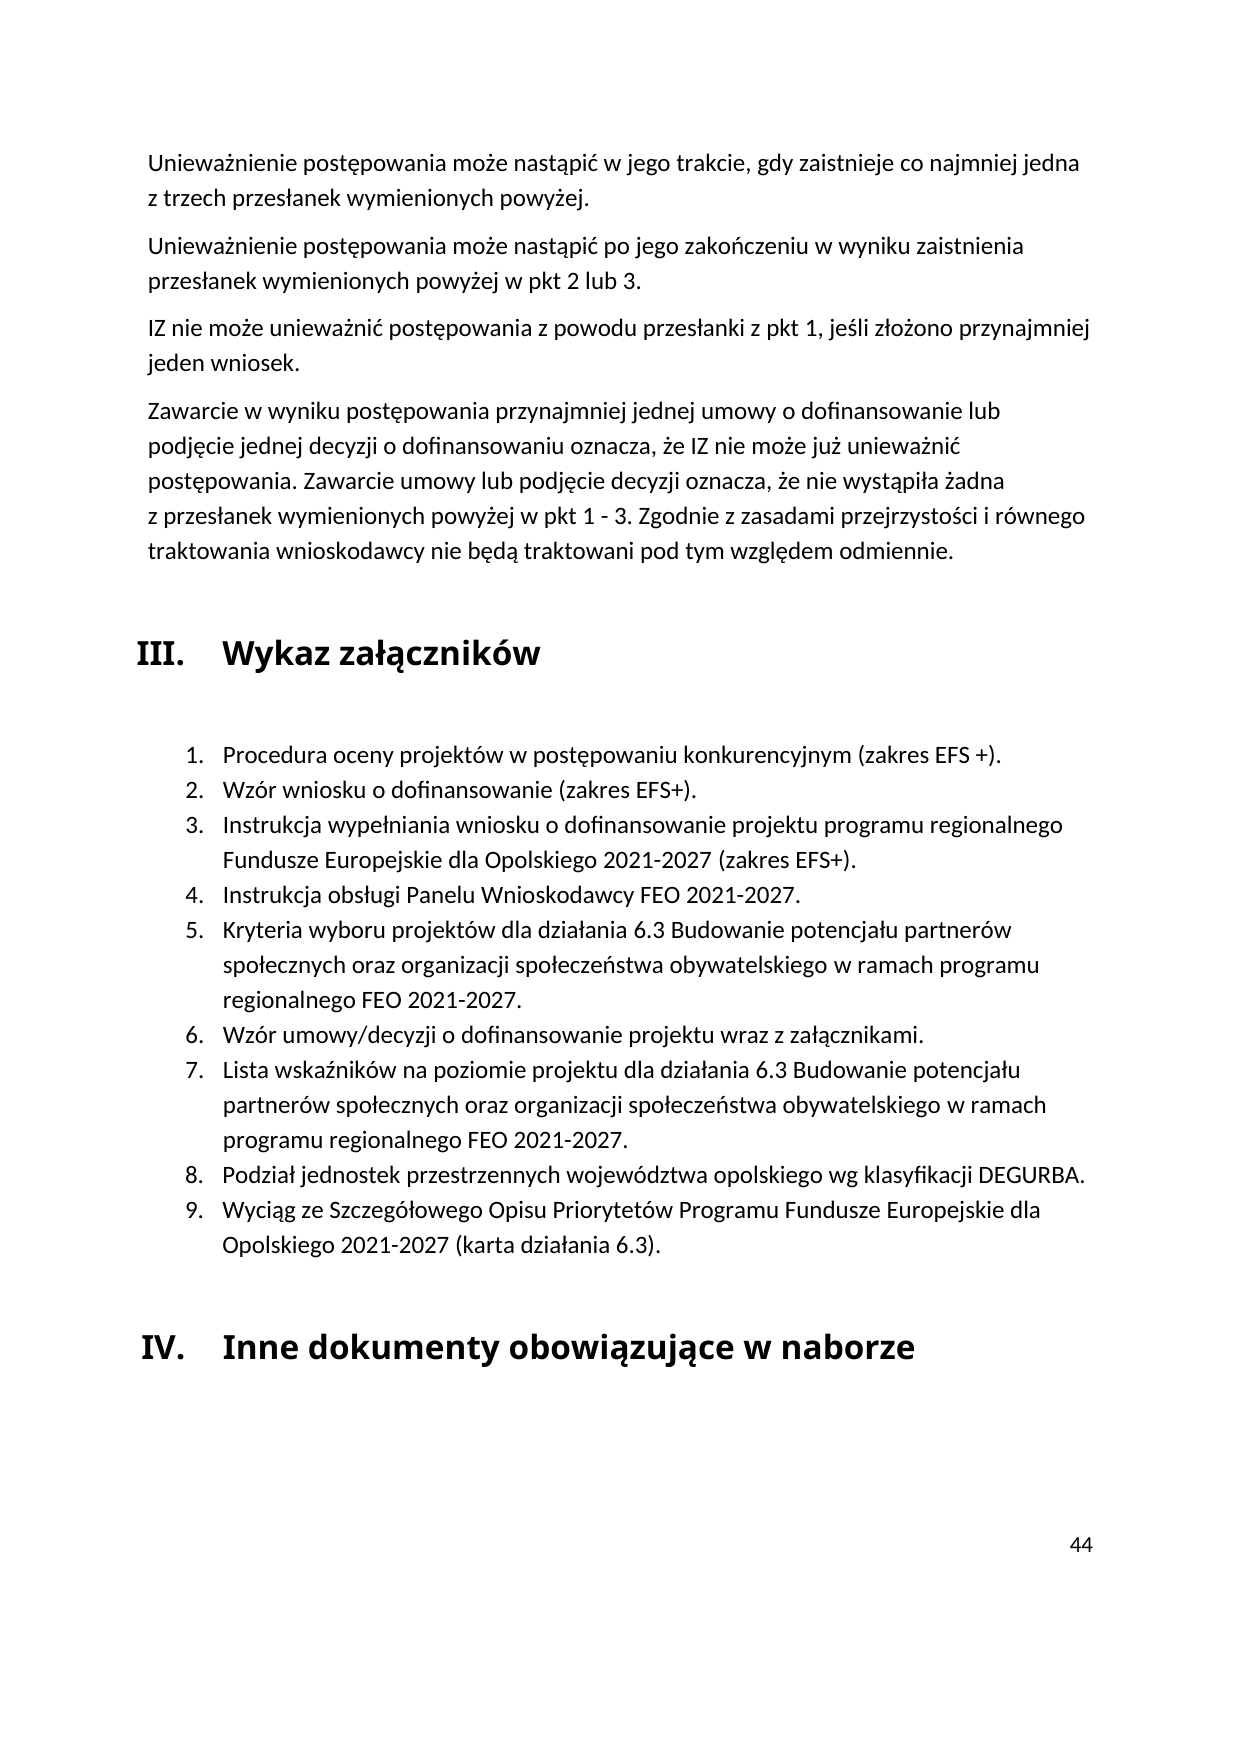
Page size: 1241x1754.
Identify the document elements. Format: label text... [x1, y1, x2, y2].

list Wzór umowy/decyzji o dofinansowanie projektu wraz z załącznikami. [185, 1019, 1093, 1049]
list Kryteria wyboru projektów dla działania 6.3 Budowanie potencjału partnerów społecznych oraz organizacji społeczeństwa obywatelskiego w ramach programu regionalnego FEO 2021-2027. [185, 914, 1093, 1014]
list Lista wskaźników na poziomie projektu dla działania 6.3 Budowanie potencjału partnerów społecznych oraz organizacji społeczeństwa obywatelskiego w ramach programu regionalnego FEO 2021-2027. [185, 1054, 1093, 1154]
text IZ nie może unieważnić postępowania z powodu przesłanki z pkt 1, jeśli złożono przynajmniej jeden wniosek. [148, 313, 1093, 378]
list Instrukcja wypełniania wniosku o dofinansowanie projektu programu regionalnego Fundusze Europejskie dla Opolskiego 2021-2027 (zakres EFS+). [185, 809, 1093, 874]
subtitle Inne dokumenty obowiązujące w naborze [185, 1324, 1093, 1369]
list Wyciąg ze Szczegółowego Opisu Priorytetów Programu Fundusze Europejskie dla Opolskiego 2021-2027 (karta działania 6.3). [185, 1194, 1093, 1259]
text Zawarcie w wyniku postępowania przynajmniej jednej umowy o dofinansowanie lub podjęcie jednej decyzji o dofinansowaniu oznacza, że IZ nie może już unieważnić postępowania. Zawarcie umowy lub podjęcie decyzji oznacza, że nie wystąpiła żadna z przesłanek wymienionych powyżej w pkt 1 - 3. Zgodnie z zasadami przejrzystości i równego traktowania wnioskodawcy nie będą traktowani pod tym względem odmiennie. [148, 395, 1093, 566]
list Instrukcja obsługi Panelu Wnioskodawcy FEO 2021-2027. [185, 879, 1093, 909]
list Wzór wniosku o dofinansowanie (zakres EFS+). [185, 774, 1093, 804]
text Unieważnienie postępowania może nastąpić po jego zakończeniu w wyniku zaistnienia przesłanek wymienionych powyżej w pkt 2 lub 3. [148, 230, 1093, 296]
list Procedura oceny projektów w postępowaniu konkurencyjnym (zakres EFS +). [185, 739, 1093, 769]
text Unieważnienie postępowania może nastąpić w jego trakcie, gdy zaistnieje co najmniej jedna z trzech przesłanek wymienionych powyżej. [148, 148, 1093, 213]
list Podział jednostek przestrzennych województwa opolskiego wg klasyfikacji DEGURBA. [185, 1159, 1093, 1189]
subtitle Wykaz załączników [185, 630, 1093, 676]
